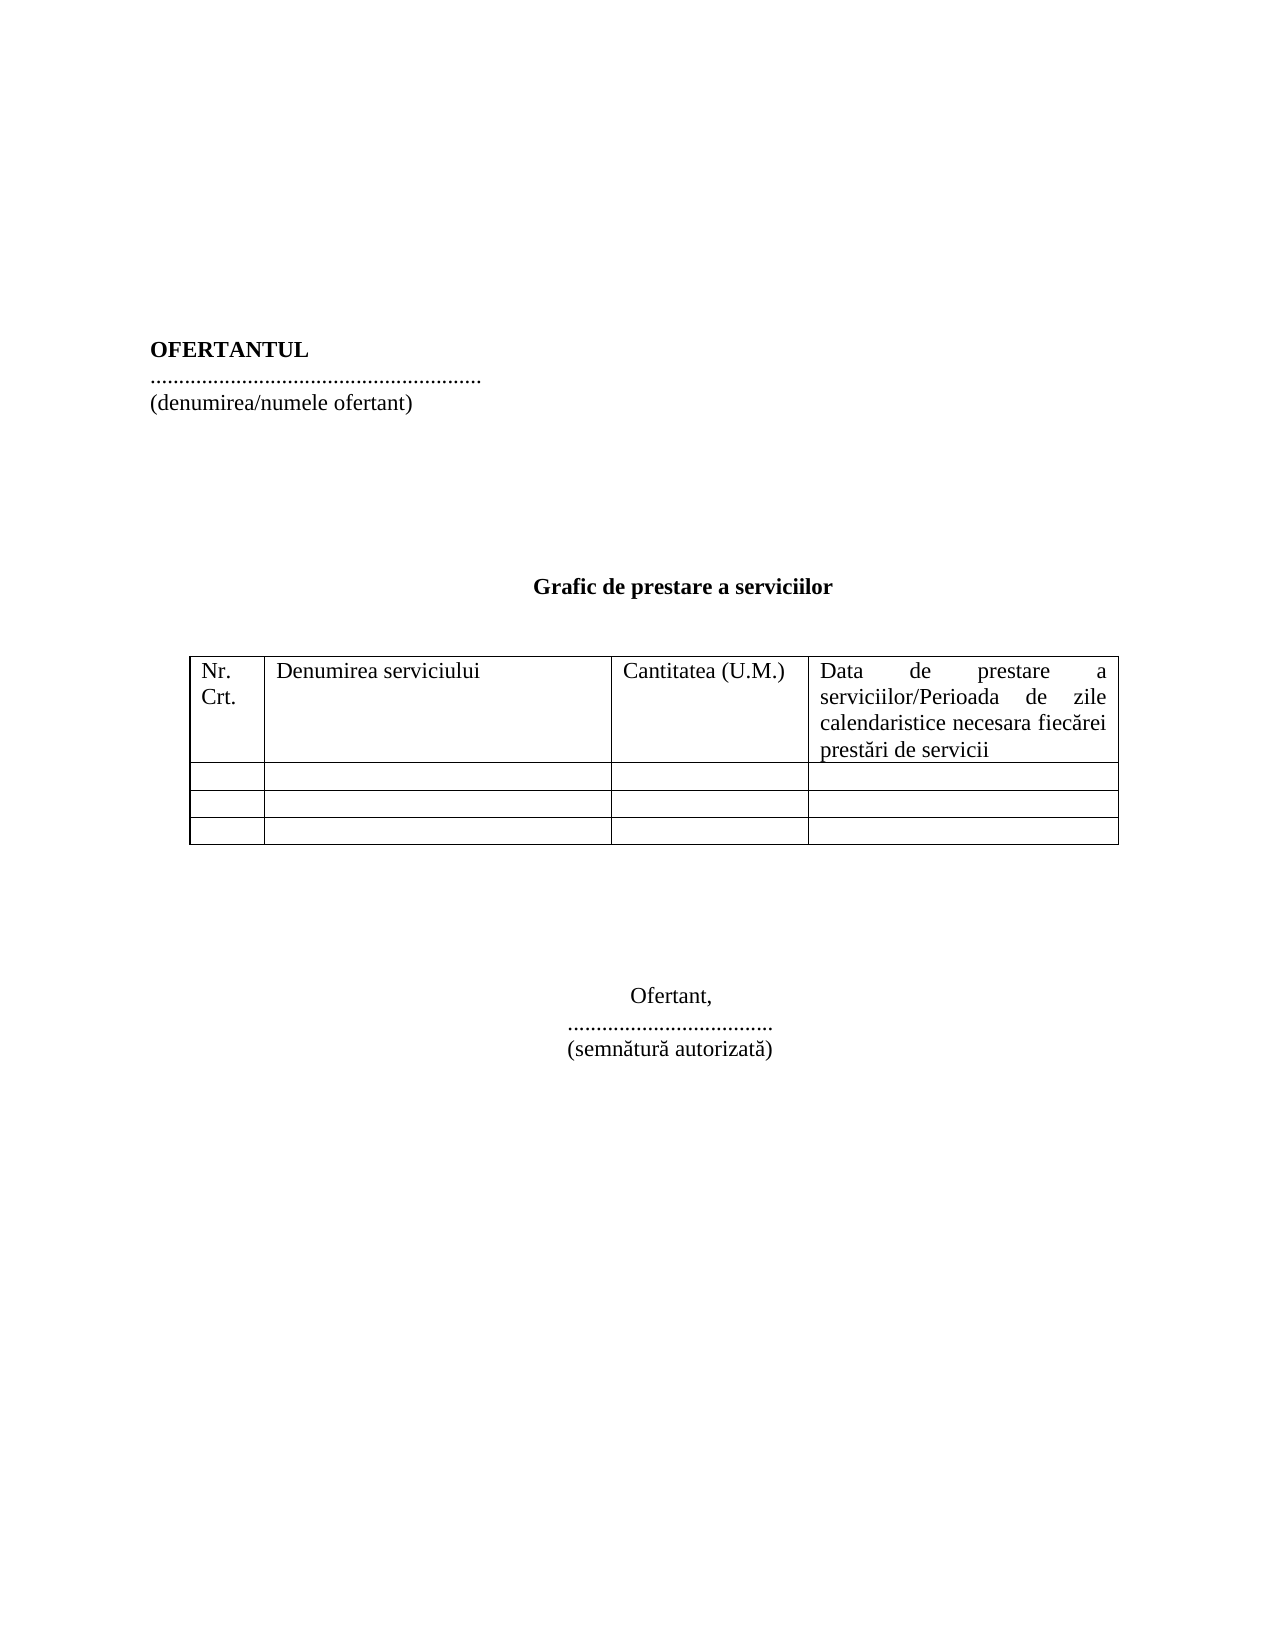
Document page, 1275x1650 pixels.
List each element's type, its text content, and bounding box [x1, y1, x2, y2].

table_header Cantitatea (U.M.) [612, 657, 808, 762]
table_cell [612, 763, 808, 789]
table_cell [191, 763, 264, 789]
text OFERTANTUL [150, 336, 1125, 362]
table_header Denumirea serviciului [265, 657, 611, 762]
table_cell [612, 818, 808, 844]
text Grafic de prestare a serviciilor [150, 573, 1125, 600]
table_cell [265, 763, 611, 789]
table_cell [809, 818, 1118, 844]
table_cell [191, 818, 264, 844]
table_cell [265, 818, 611, 844]
table_cell [612, 791, 808, 817]
table_cell [191, 791, 264, 817]
text .................................... [150, 1008, 1125, 1035]
text Ofertant, [150, 982, 1125, 1008]
text (semnătură autorizată) [150, 1035, 1125, 1061]
table_header Data de prestare a serviciilor/Perioada de zile calendaristice necesara fiecărei prestări de servicii [809, 657, 1118, 762]
table_cell [265, 791, 611, 817]
table_cell [809, 763, 1118, 789]
text .......................................................... [150, 362, 1125, 389]
table_header Nr. Crt. [191, 657, 264, 762]
text (denumirea/numele ofertant) [150, 389, 1125, 415]
table_cell [809, 791, 1118, 817]
